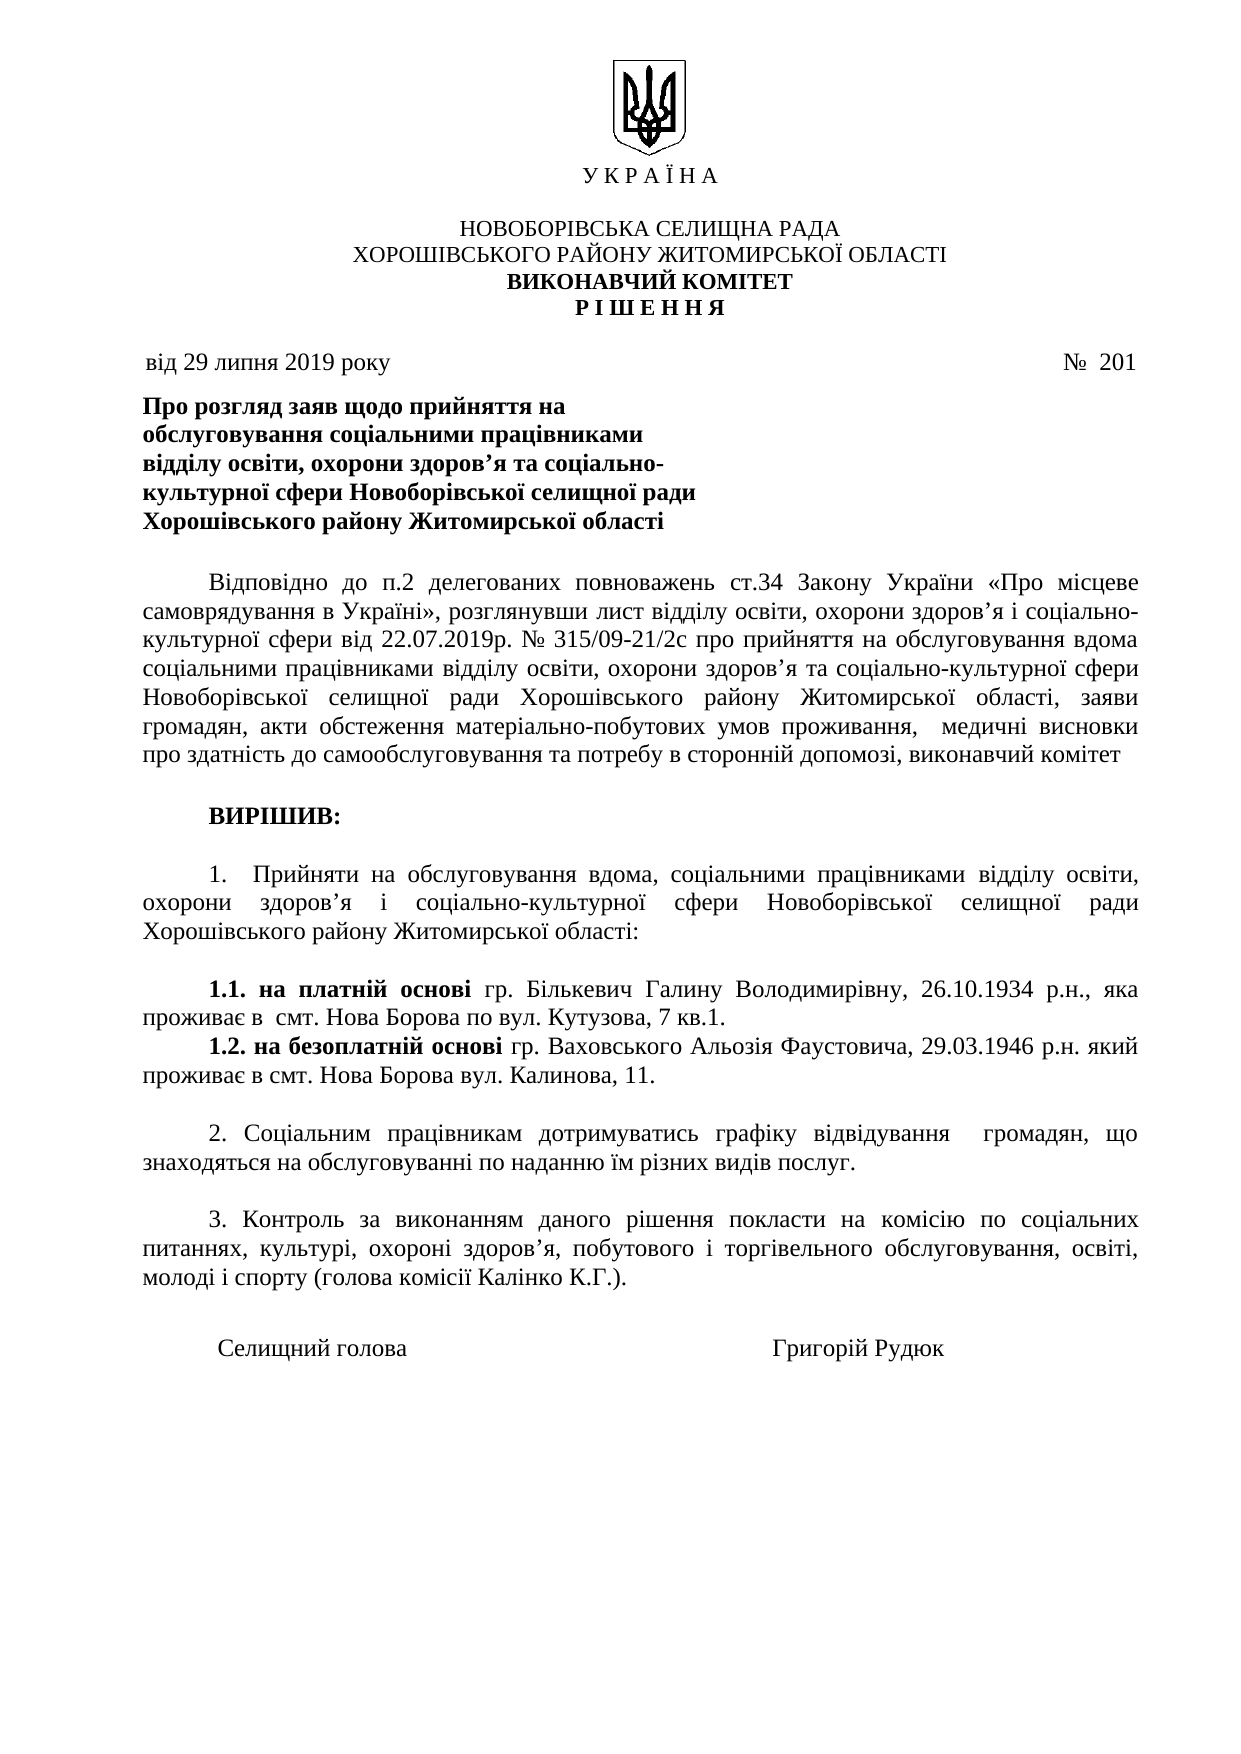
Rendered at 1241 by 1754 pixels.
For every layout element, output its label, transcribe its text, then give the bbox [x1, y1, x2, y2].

text Р І Ш Е Н Н Я [133, 294, 1167, 321]
text ХОРОШІВСЬКОГО РАЙОНУ ЖИТОМИРСЬКОЇ ОБЛАСТІ [133, 242, 1167, 268]
text ВИКОНАВЧИЙ КОМІТЕТ [133, 268, 1167, 294]
text НОВОБОРІВСЬКА СЕЛИЩНА РАДА [133, 215, 1167, 242]
text від 29 липня 2019 року № 201 [133, 347, 1167, 376]
text У К Р А Ї Н А [133, 162, 1167, 189]
picture [606, 56, 693, 163]
table_header Про розгляд заяв щодо прийняття на обслуговування соціальними працівниками відділу освіти, охорони здоров’я та соціально- культурної сфери Новоборівської селищної ради Хорошівського району Житомирської області Відповідно до п.2 делегованих повноважень ст.34 Закону України «Про місцеве самоврядування в Україні», розглянувши лист відділу освіти, охорони здоров’я і соціально-культурної сфери від 22.07.2019р. № 315/09-21/2с про прийняття на обслуговування вдома соціальними працівниками відділу освіти, охорони здоров’я та соціально-культурної сфери Новоборівської селищної ради Хорошівського району Житомирської області, заяви громадян, акти обстеження матеріально-побутових умов проживання, медичні висновки про здатність до самообслуговування та потребу в сторонній допомозі, виконавчий комітет ВИРІШИВ: Прийняти на обслуговування вдома, соціальними працівниками відділу освіти, охорони здоров’я і соціально-культурної сфери Новоборівської селищної ради Хорошівського району Житомирської області: 1.1. на платній основі гр. Бількевич Галину Володимирівну, 26.10.1934 р.н., яка проживає в смт. Нова Борова по вул. Кутузова, 7 кв.1. 1.2. на безоплатній основі гр. Ваховського Альозія Фаустовича, 29.03.1946 р.н. який проживає в смт. Нова Борова вул. Калинова, 11. 2. Соціальним працівникам дотримуватись графіку відвідування громадян, що знаходяться на обслуговуванні по наданню їм різних видів послуг. 3. Контроль за виконанням даного рішення покласти на комісію по соціальних питаннях, культурі, охороні здоров’я, побутового і торгівельного обслуговування, освіті, молоді і спорту (голова комісії Калінко К.Г.). Селищний голова Григорій Рудюк [139, 388, 1142, 1704]
